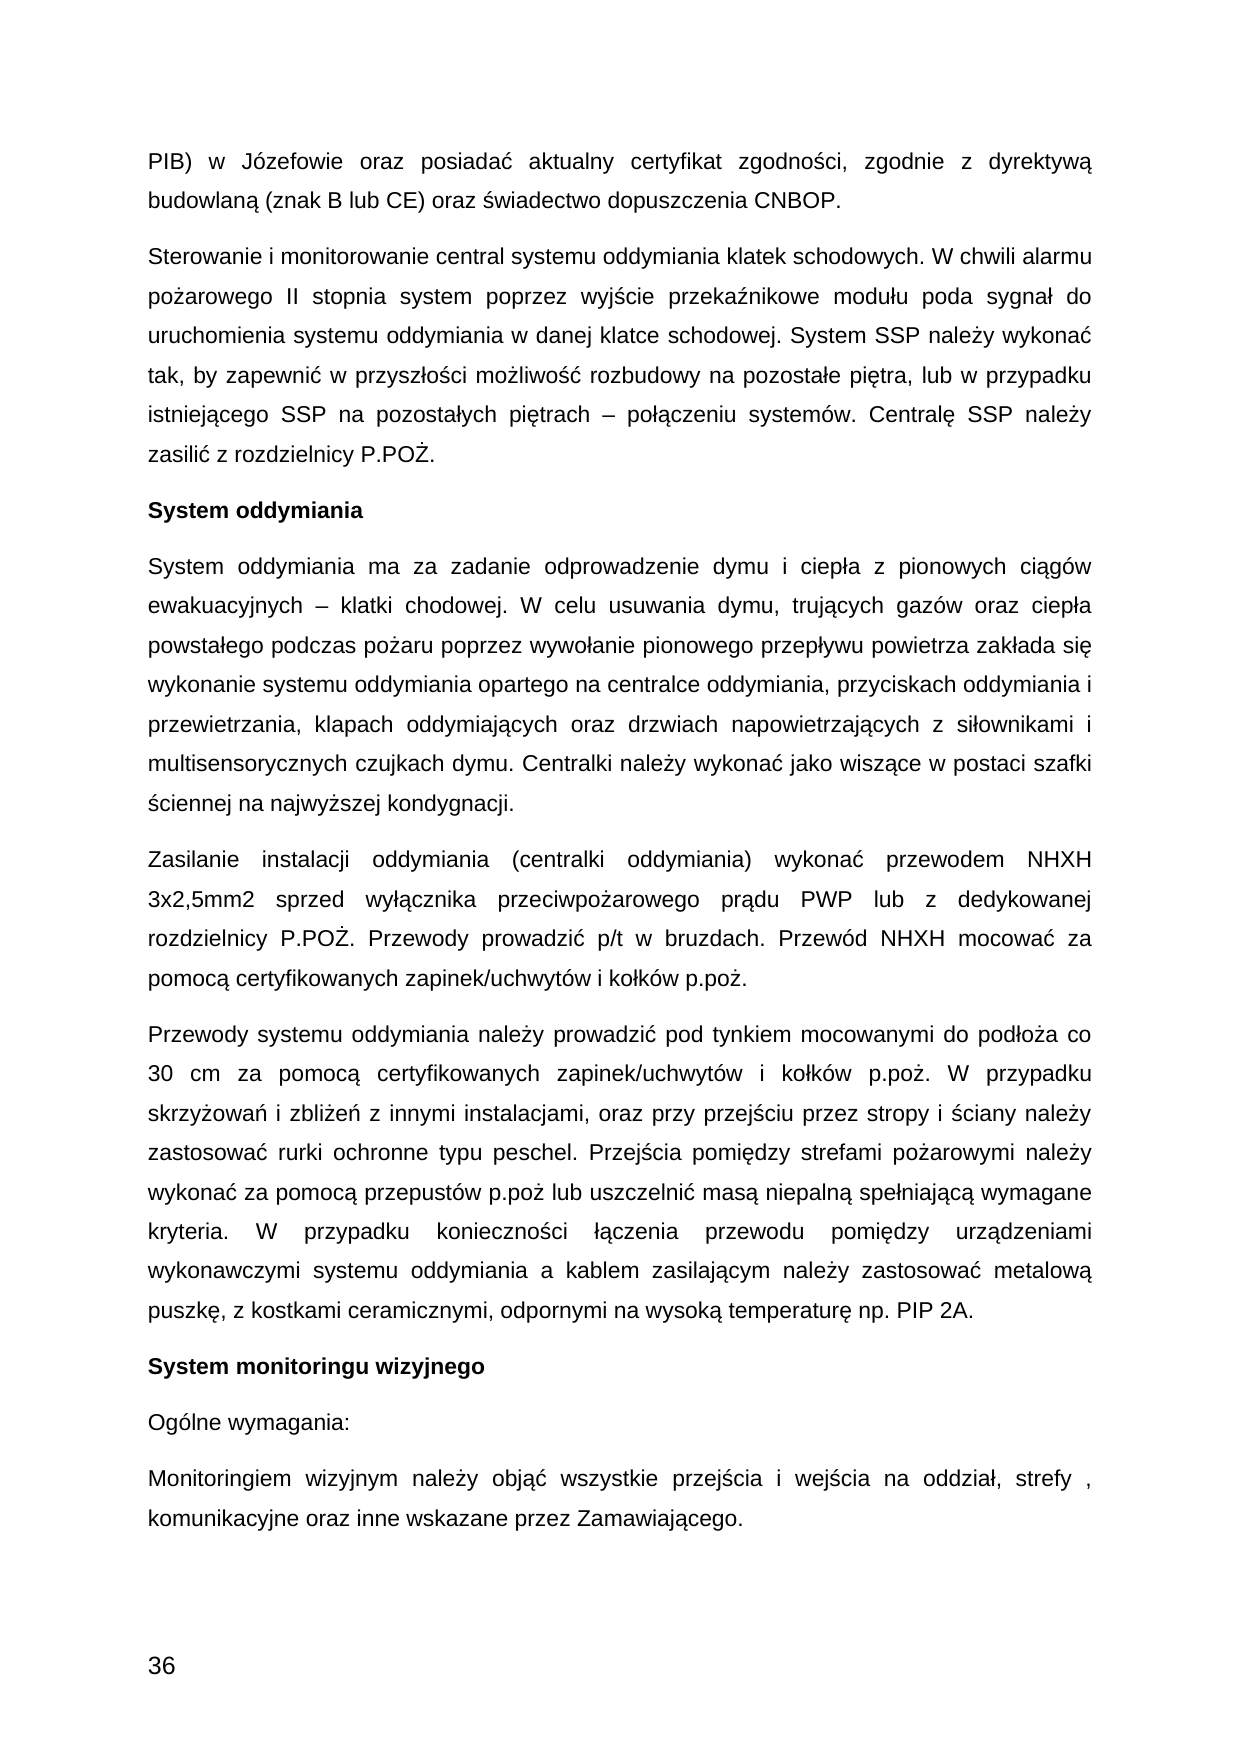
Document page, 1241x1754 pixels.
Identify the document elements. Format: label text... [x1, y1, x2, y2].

text Zasilanie instalacji oddymiania (centralki oddymiania) wykonać przewodem NHXH 3x2,5mm2 sprzed wyłącznika przeciwpożarowego prądu PWP lub z dedykowanej rozdzielnicy P.POŻ. Przewody prowadzić p/t w bruzdach. Przewód NHXH mocować za pomocą certyfikowanych zapinek/uchwytów i kołków p.poż. [148, 846, 1092, 991]
text Sterowanie i monitorowanie central systemu oddymiania klatek schodowych. W chwili alarmu pożarowego II stopnia system poprzez wyjście przekaźnikowe modułu poda sygnał do uruchomienia systemu oddymiania w danej klatce schodowej. System SSP należy wykonać tak, by zapewnić w przyszłości możliwość rozbudowy na pozostałe piętra, lub w przypadku istniejącego SSP na pozostałych piętrach – połączeniu systemów. Centralę SSP należy zasilić z rozdzielnicy P.POŻ. [148, 243, 1092, 467]
text System oddymiania [148, 497, 1092, 523]
text System oddymiania ma za zadanie odprowadzenie dymu i ciepła z pionowych ciągów ewakuacyjnych – klatki chodowej. W celu usuwania dymu, trujących gazów oraz ciepła powstałego podczas pożaru poprzez wywołanie pionowego przepływu powietrza zakłada się wykonanie systemu oddymiania opartego na centralce oddymiania, przyciskach oddymiania i przewietrzania, klapach oddymiających oraz drzwiach napowietrzających z siłownikami i multisensorycznych czujkach dymu. Centralki należy wykonać jako wiszące w postaci szafki ściennej na najwyższej kondygnacji. [148, 553, 1092, 816]
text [148, 148, 1092, 213]
text Przewody systemu oddymiania należy prowadzić pod tynkiem mocowanymi do podłoża co 30 cm za pomocą certyfikowanych zapinek/uchwytów i kołków p.poż. W przypadku skrzyżowań i zbliżeń z innymi instalacjami, oraz przy przejściu przez stropy i ściany należy zastosować rurki ochronne typu peschel. Przejścia pomiędzy strefami pożarowymi należy wykonać za pomocą przepustów p.poż lub uszczelnić masą niepalną spełniającą wymagane kryteria. W przypadku konieczności łączenia przewodu pomiędzy urządzeniami wykonawczymi systemu oddymiania a kablem zasilającym należy zastosować metalową puszkę, z kostkami ceramicznymi, odpornymi na wysoką temperaturę np. PIP 2A. [148, 1021, 1092, 1323]
text Ogólne wymagania: [148, 1409, 1092, 1436]
text Monitoringiem wizyjnym należy objąć wszystkie przejścia i wejścia na oddział, strefy , komunikacyjne oraz inne wskazane przez Zamawiającego. [148, 1465, 1092, 1531]
text System monitoringu wizyjnego [148, 1353, 1092, 1379]
